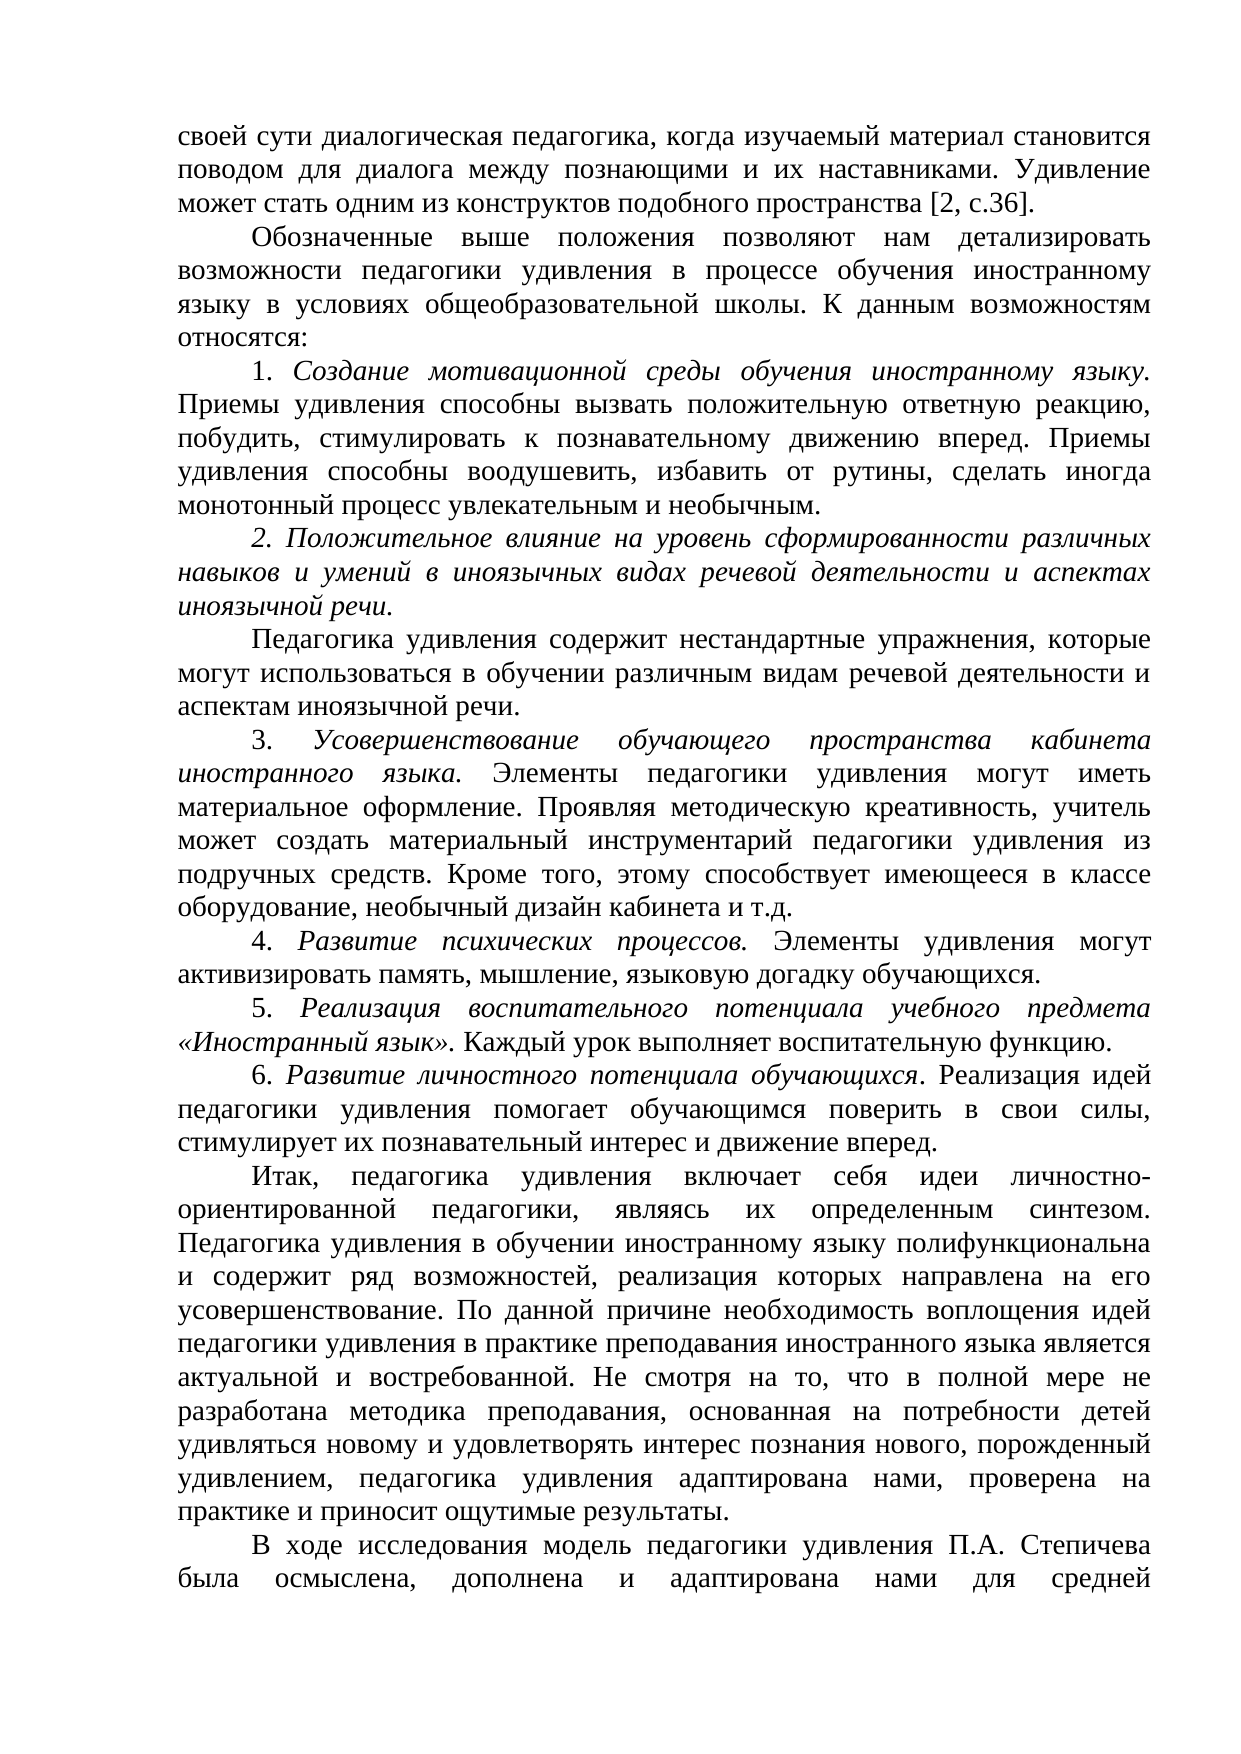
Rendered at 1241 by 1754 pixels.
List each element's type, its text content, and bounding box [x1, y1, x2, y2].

text Обозначенные выше положения позволяют нам детализировать возможности педагогики удивления в процессе обучения иностранному языку в условиях общеобразовательной школы. К данным возможностям относятся: [177, 219, 1152, 353]
text Педагогика удивления содержит нестандартные упражнения, которые могут использоваться в обучении различным видам речевой деятельности и аспектам иноязычной речи. [177, 621, 1152, 722]
text 3. Усовершенствование обучающего пространства кабинета иностранного языка. Элементы педагогики удивления могут иметь материальное оформление. Проявляя методическую креативность, учитель может создать материальный инструментарий педагогики удивления из подручных средств. Кроме того, этому способствует имеющееся в классе оборудование, необычный дизайн кабинета и т.д. [177, 722, 1152, 923]
text 4. Развитие психических процессов. Элементы удивления могут активизировать память, мышление, языковую догадку обучающихся. [177, 923, 1152, 990]
text 2. Положительное влияние на уровень сформированности различных навыков и умений в иноязычных видах речевой деятельности и аспектах иноязычной речи. [177, 521, 1152, 621]
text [177, 118, 1152, 219]
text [177, 1527, 1152, 1594]
text 1. Создание мотивационной среды обучения иностранному языку. Приемы удивления способны вызвать положительную ответную реакцию, побудить, стимулировать к познавательному движению вперед. Приемы удивления способны воодушевить, избавить от рутины, сделать иногда монотонный процесс увлекательным и необычным. [177, 353, 1152, 521]
text 5. Реализация воспитательного потенциала учебного предмета «Иностранный язык». Каждый урок выполняет воспитательную функцию. [177, 990, 1152, 1057]
text Итак, педагогика удивления включает себя идеи личностно-ориентированной педагогики, являясь их определенным синтезом. Педагогика удивления в обучении иностранному языку полифункциональна и содержит ряд возможностей, реализация которых направлена на его усовершенствование. По данной причине необходимость воплощения идей педагогики удивления в практике преподавания иностранного языка является актуальной и востребованной. Не смотря на то, что в полной мере не разработана методика преподавания, основанная на потребности детей удивляться новому и удовлетворять интерес познания нового, порожденный удивлением, педагогика удивления адаптирована нами, проверена на практике и приносит ощутимые результаты. [177, 1158, 1152, 1527]
text 6. Развитие личностного потенциала обучающихся. Реализация идей педагогики удивления помогает обучающимся поверить в свои силы, стимулирует их познавательный интерес и движение вперед. [177, 1057, 1152, 1158]
